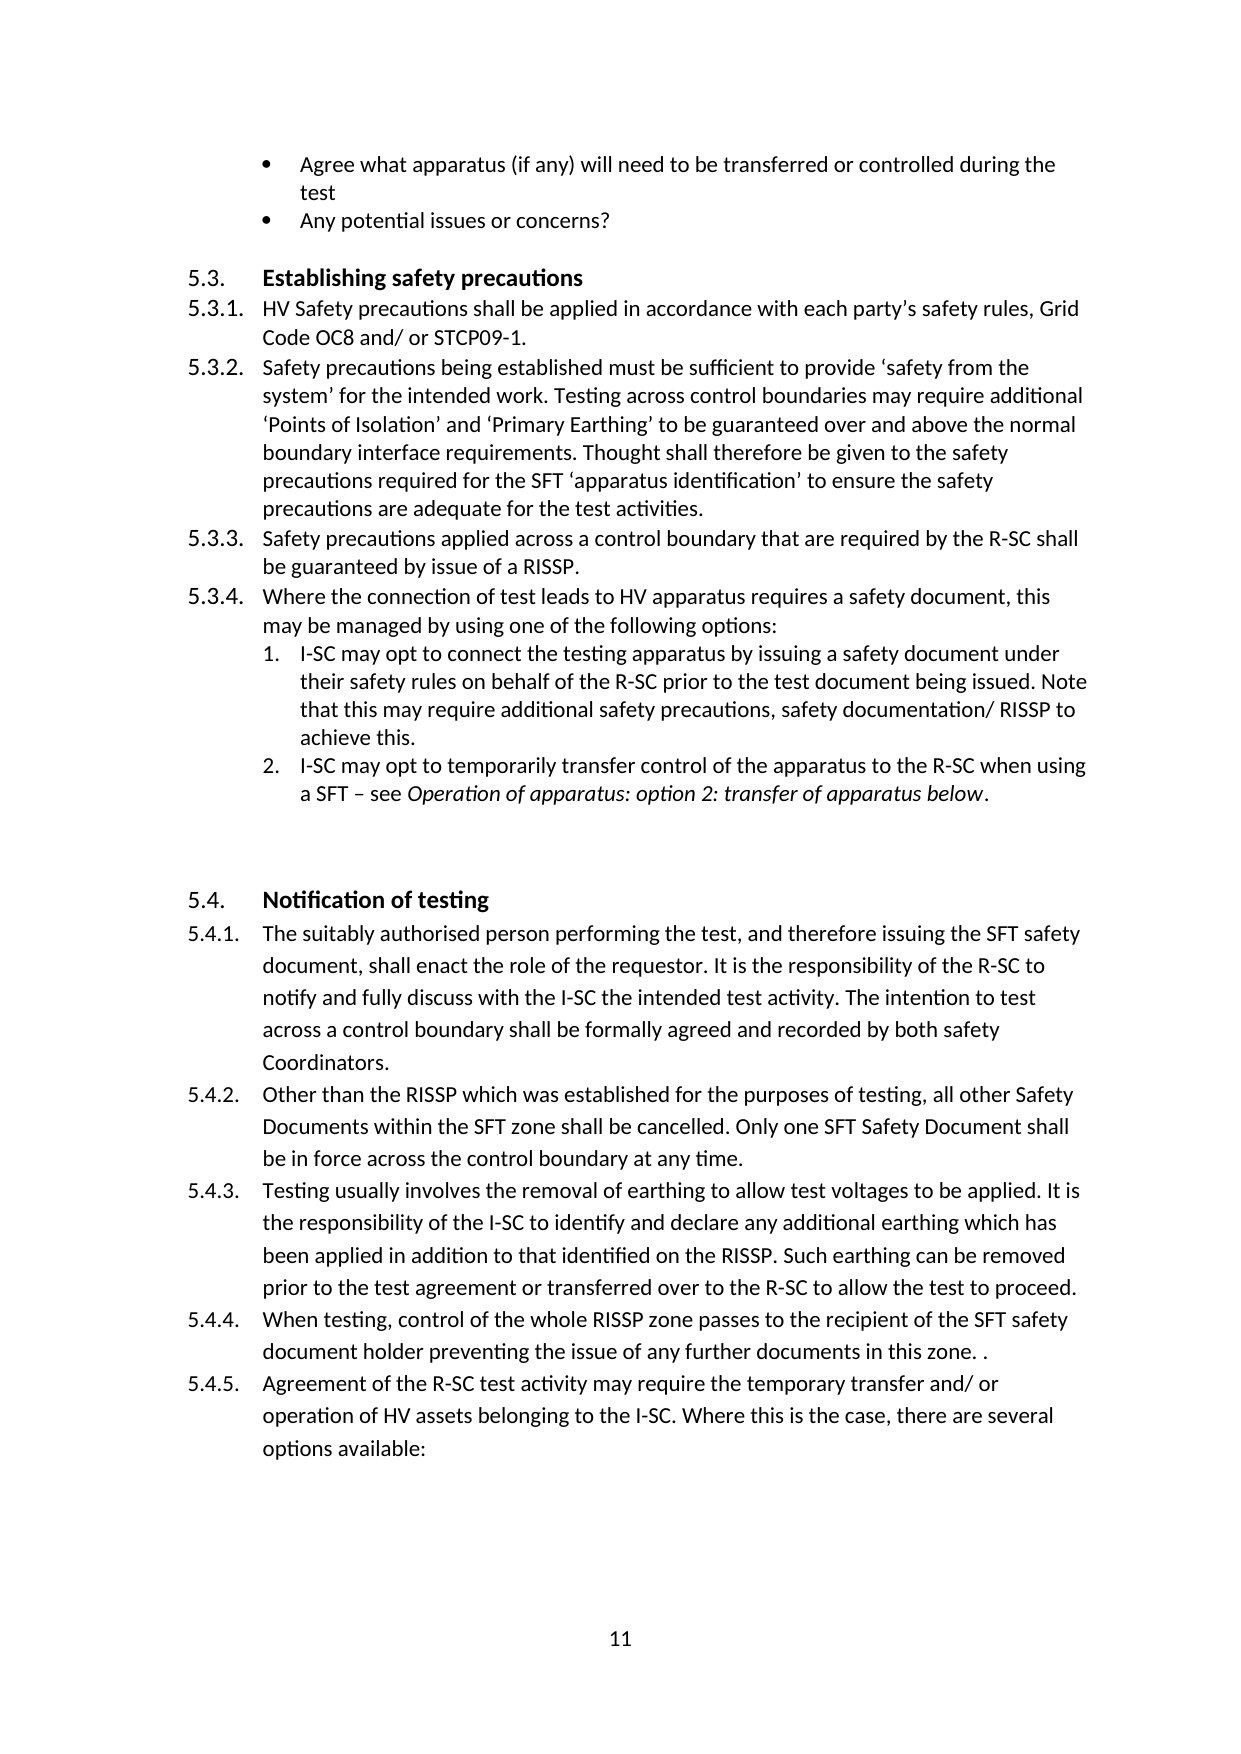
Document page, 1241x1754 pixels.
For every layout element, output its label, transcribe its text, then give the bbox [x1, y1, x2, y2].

list Agree what apparatus (if any) will need to be transferred or controlled during the test [262, 150, 1090, 206]
subtitle Notification of testing [187, 884, 1090, 914]
list Establishing safety precautions [187, 262, 1090, 293]
list Safety precautions applied across a control boundary that are required by the R-SC shall be guaranteed by issue of a RISSP. [187, 522, 1090, 580]
list Safety precautions being established must be sufficient to provide ‘safety from the system’ for the intended work. Testing across control boundaries may require additional ‘Points of Isolation’ and ‘Primary Earthing’ to be guaranteed over and above the normal boundary interface requirements. Thought shall therefore be given to the safety precautions required for the SFT ‘apparatus identification’ to ensure the safety precautions are adequate for the test activities. [187, 351, 1090, 522]
list Testing usually involves the removal of earthing to allow test voltages to be applied. It is the responsibility of the I-SC to identify and declare any additional earthing which has been applied in addition to that identified on the RISSP. Such earthing can be removed prior to the test agreement or transferred over to the R-SC to allow the test to proceed. [187, 1176, 1090, 1301]
list The suitably authorised person performing the test, and therefore issuing the SFT safety document, shall enact the role of the requestor. It is the responsibility of the R-SC to notify and fully discuss with the I-SC the intended test activity. The intention to test across a control boundary shall be formally agreed and recorded by both safety Coordinators. [187, 919, 1090, 1076]
list Other than the RISSP which was established for the purposes of testing, all other Safety Documents within the SFT zone shall be cancelled. Only one SFT Safety Document shall be in force across the control boundary at any time. [187, 1080, 1090, 1172]
list Where the connection of test leads to HV apparatus requires a safety document, this may be managed by using one of the following options: [187, 580, 1090, 639]
list HV Safety precautions shall be applied in accordance with each party’s safety rules, Grid Code OC8 and/ or STCP09-1. [187, 293, 1090, 351]
list Agreement of the R-SC test activity may require the temporary transfer and/ or operation of HV assets belonging to the I-SC. Where this is the case, there are several options available: [187, 1369, 1090, 1462]
list I-SC may opt to connect the testing apparatus by issuing a safety document under their safety rules on behalf of the R-SC prior to the test document being issued. Note that this may require additional safety precautions, safety documentation/ RISSP to achieve this. [262, 639, 1090, 751]
list I-SC may opt to temporarily transfer control of the apparatus to the R-SC when using a SFT – see Operation of apparatus: option 2: transfer of apparatus below. [262, 751, 1090, 807]
list Any potential issues or concerns? [262, 206, 1090, 234]
list When testing, control of the whole RISSP zone passes to the recipient of the SFT safety document holder preventing the issue of any further documents in this zone. . [187, 1305, 1090, 1365]
